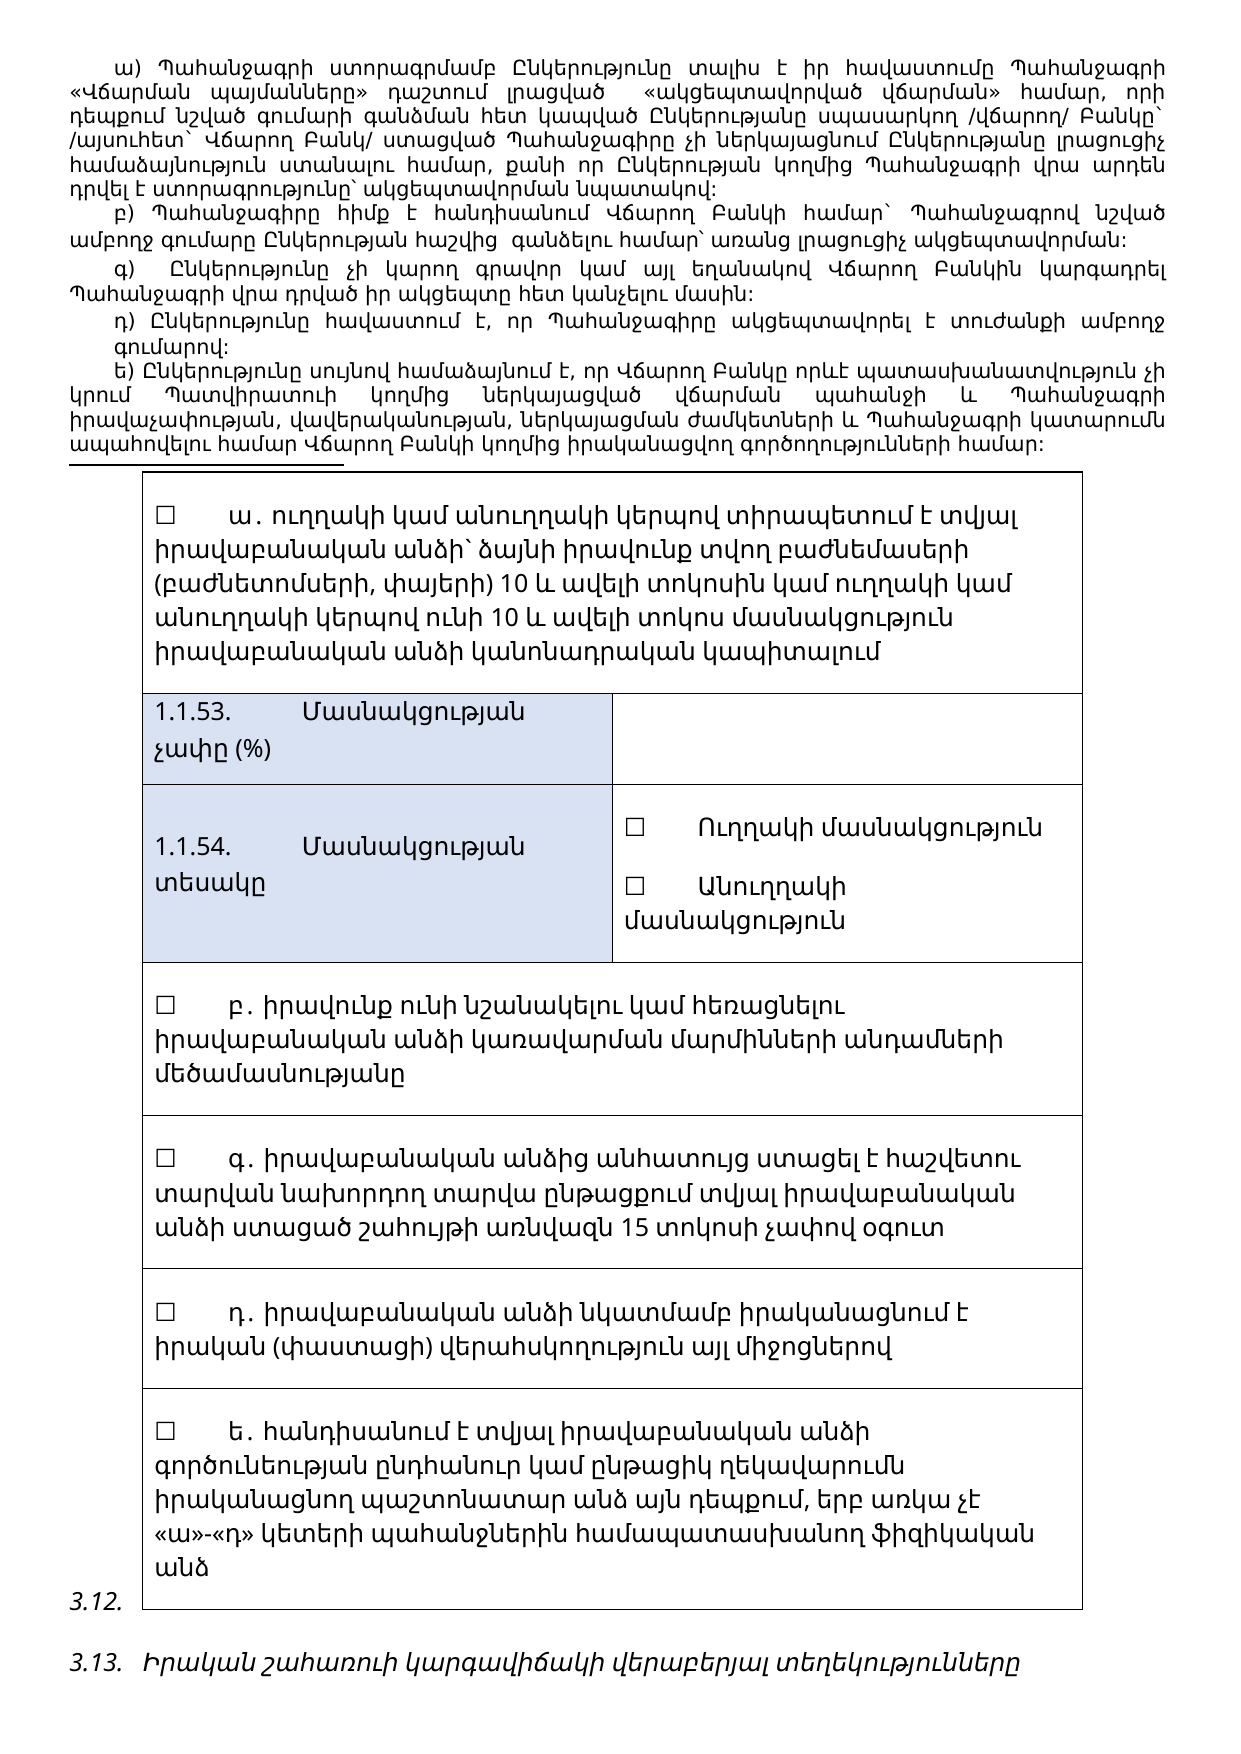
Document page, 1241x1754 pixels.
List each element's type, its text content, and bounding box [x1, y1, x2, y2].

text ե) Ընկերությունը սույնով համաձայնում է, որ Վճարող Բանկը որևէ պատասխանատվություն չի կրում Պատվիրատուի կողմից ներկայացված վճարման պահանջի և Պահանջագրի իրավաչափության, վավերականության, ներկայացման ժամկետների և Պահանջագրի կատարումն ապահովելու համար Վճարող Բանկի կողմից իրականացվող գործողությունների համար: [69, 359, 1167, 456]
text բ) Պահանջագիրը հիմք է հանդիսանում Վճարող Բանկի համար` Պահանջագրով նշված ամբողջ գումարը Ընկերության հաշվից գանձելու համար՝ առանց լրացուցիչ ակցեպտավորման: [69, 201, 1167, 254]
text գ) Ընկերությունը չի կարող գրավոր կամ այլ եղանակով Վճարող Բանկին կարգադրել Պահանջագրի վրա դրված իր ակցեպտը հետ կանչելու մասին: [69, 254, 1167, 307]
text դ) Ընկերությունը հավաստում է, որ Պահանջագիրը ակցեպտավորել է տուժանքի ամբողջ գումարով: [113, 307, 1167, 359]
text ա) Պահանջագրի ստորագրմամբ Ընկերությունը տալիս է իր հավաստումը Պահանջագրի «Վճարման պայմանները» դաշտում լրացված «ակցեպտավորված վճարման» համար, որի դեպքում նշված գումարի գանձման հետ կապված Ընկերությանը սպասարկող /վճարող/ Բանկը` /այսուհետ` Վճարող Բանկ/ ստացված Պահանջագիրը չի ներկայացնում Ընկերությանը լրացուցիչ համաձայնություն ստանալու համար, քանի որ Ընկերության կողմից Պահանջագրի վրա արդեն դրվել է ստորագրությունը՝ ակցեպտավորման նպատակով: [69, 56, 1167, 201]
